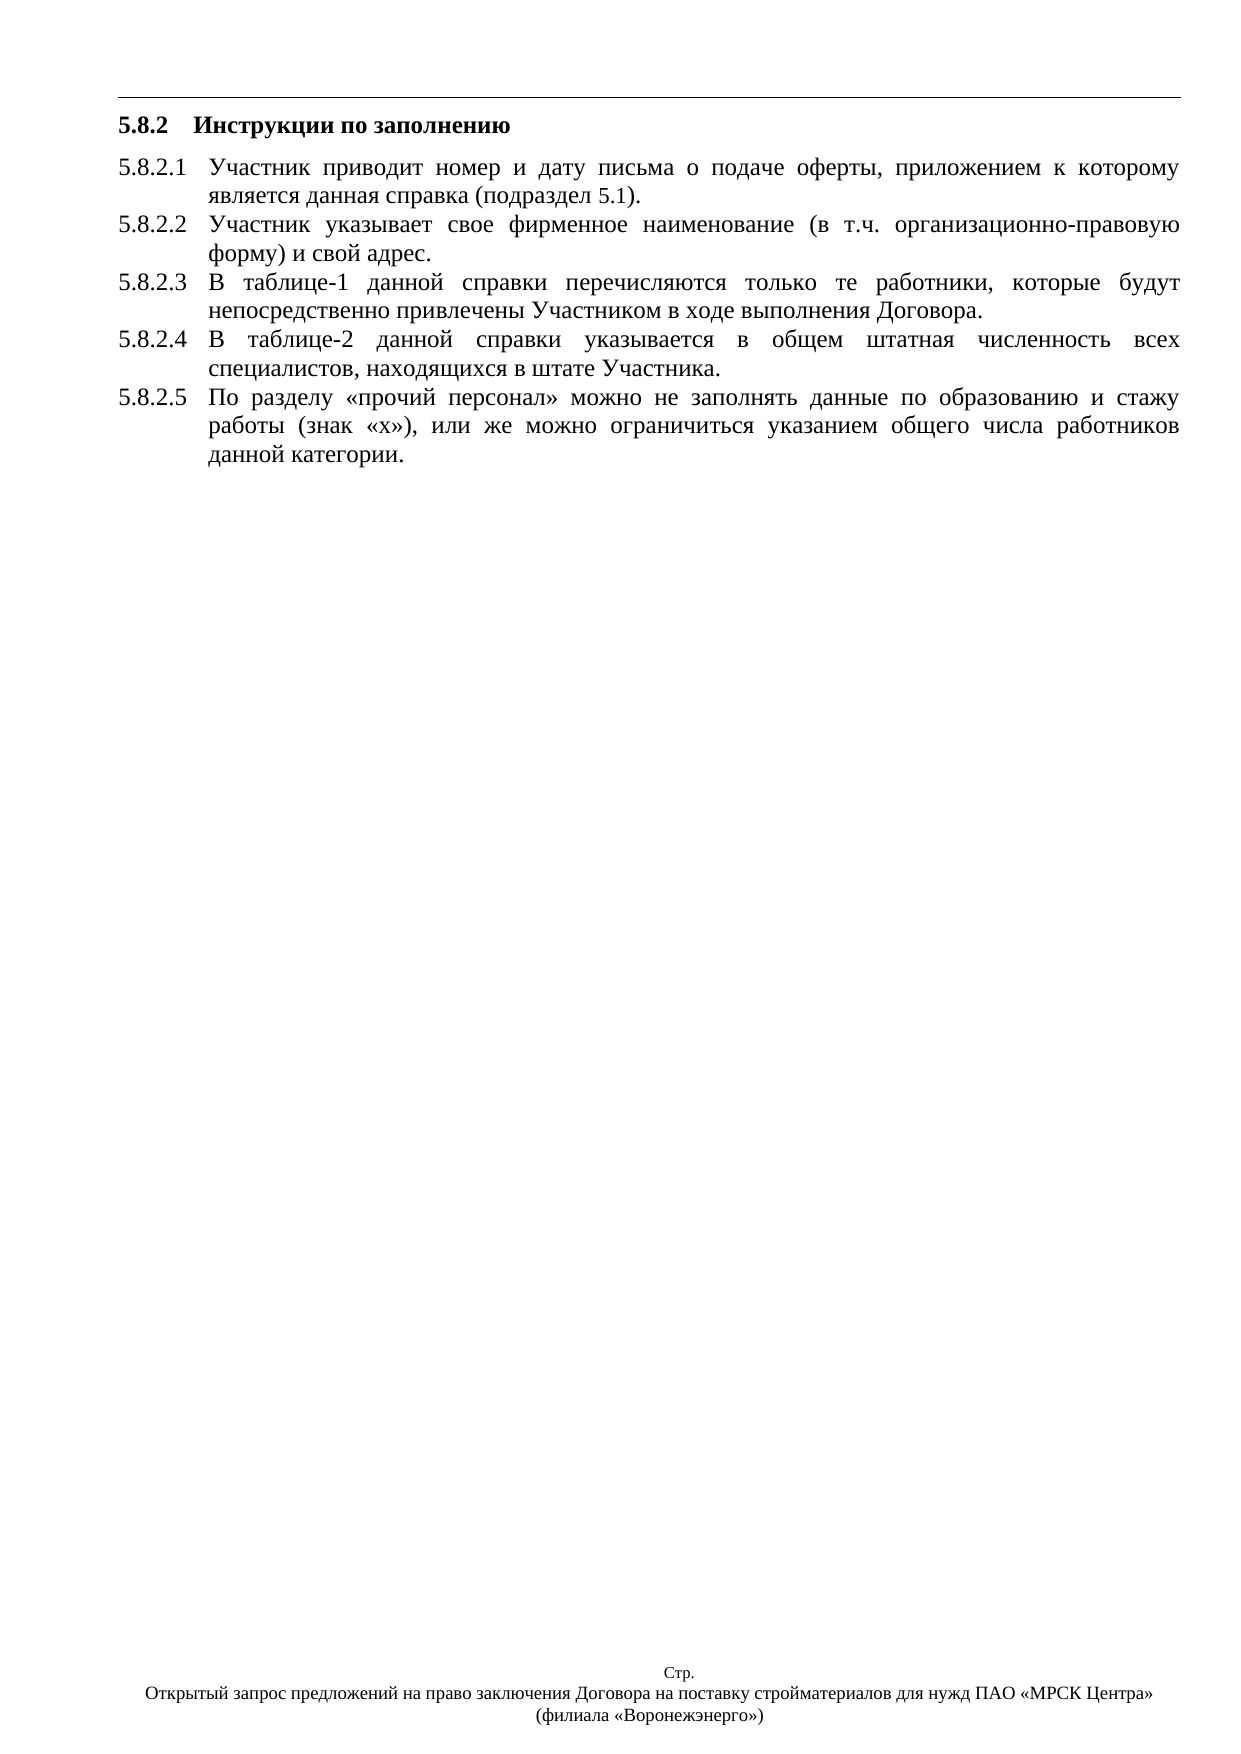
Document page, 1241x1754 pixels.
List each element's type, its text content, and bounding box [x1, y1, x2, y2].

subtitle Инструкции по заполнению [118, 111, 1181, 139]
list В таблице-2 данной справки указывается в общем штатная численность всех специалистов, находящихся в штате Участника. [118, 324, 1181, 382]
list По разделу «прочий персонал» можно не заполнять данные по образованию и стажу работы (знак «х»), или же можно ограничиться указанием общего числа работников данной категории. [118, 382, 1181, 468]
list Участник указывает свое фирменное наименование (в т.ч. организационно-правовую форму) и свой адрес. [118, 209, 1181, 267]
list В таблице-1 данной справки перечисляются только те работники, которые будут непосредственно привлечены Участником в ходе выполнения Договора. [118, 267, 1181, 324]
list Участник приводит номер и дату письма о подаче оферты, приложением к которому является данная справка (подраздел 5.1). [118, 152, 1181, 209]
